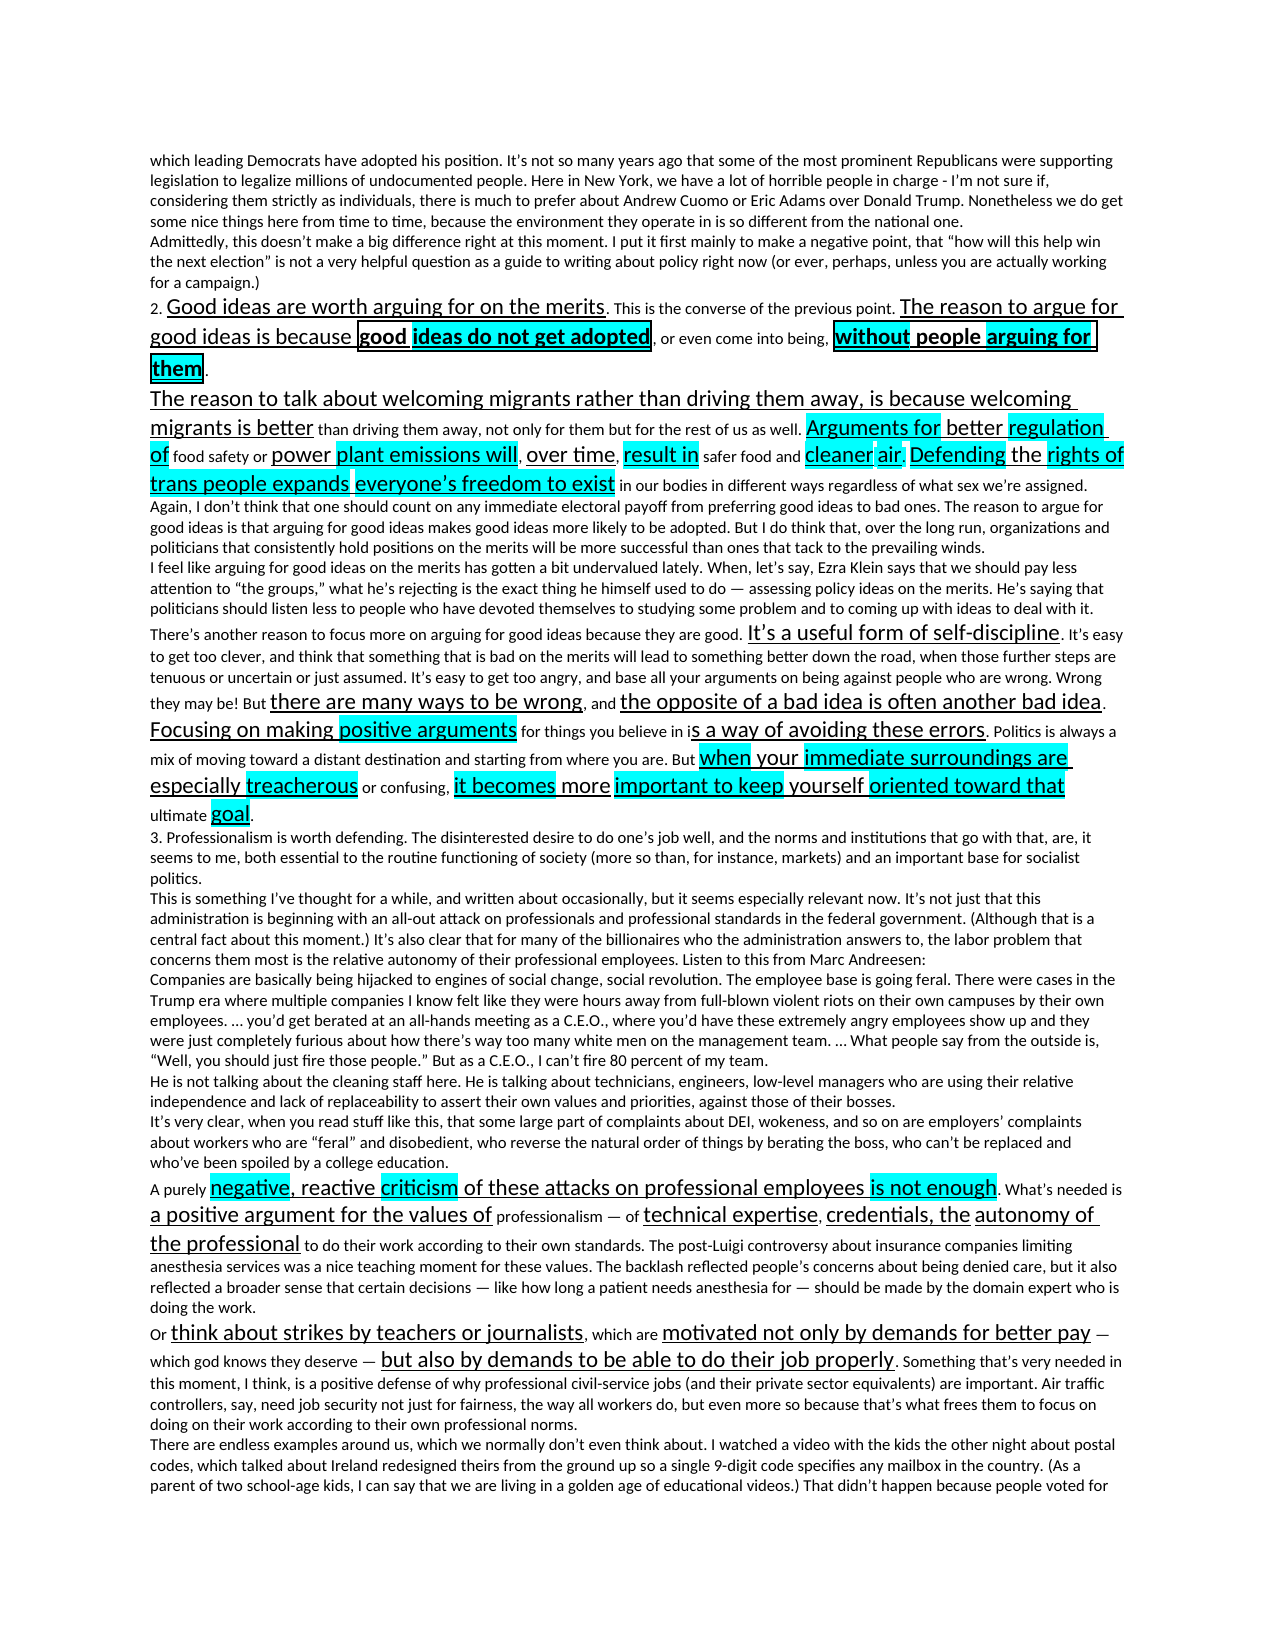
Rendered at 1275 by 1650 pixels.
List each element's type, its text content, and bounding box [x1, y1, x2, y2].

text Admittedly, this doesn’t make a big difference right at this moment. I put it first mainly to make a negative point, that “how will this help win the next election” is not a very helpful question as a guide to writing about policy right now (or ever, perhaps, unless you are actually working for a campaign.) [150, 231, 1125, 292]
text The reason to talk about welcoming migrants rather than driving them away, is because welcoming migrants is better than driving them away, not only for them but for the rest of us as well. Arguments for better regulation of food safety or power plant emissions will, over time, result in safer food and cleaner air. Defending the rights of trans people expands everyone’s freedom to exist in our bodies in different ways regardless of what sex we’re assigned. Again, I don’t think that one should count on any immediate electoral payoff from preferring good ideas to bad ones. The reason to argue for good ideas is that arguing for good ideas makes good ideas more likely to be adopted. But I do think that, over the long run, organizations and politicians that consistently hold positions on the merits will be more successful than ones that tack to the prevailing winds. [150, 384, 1125, 558]
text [150, 1434, 1125, 1496]
text It’s very clear, when you read stuff like this, that some large part of complaints about DEI, wokeness, and so on are employers’ complaints about workers who are “feral” and disobedient, who reverse the natural order of things by berating the boss, who can’t be replaced and who’ve been spoiled by a college education. [150, 1112, 1125, 1173]
text He is not talking about the cleaning staff here. He is talking about technicians, engineers, low-level managers who are using their relative independence and lack of replaceability to assert their own values and priorities, against those of their bosses. [150, 1071, 1125, 1112]
text There’s another reason to focus more on arguing for good ideas because they are good. It’s a useful form of self-discipline. It’s easy to get too clever, and think that something that is bad on the merits will lead to something better down the road, when those further steps are tenuous or uncertain or just assumed. It’s easy to get too angry, and base all your arguments on being against people who are wrong. Wrong they may be! But there are many ways to be wrong, and the opposite of a bad idea is often another bad idea. Focusing on making positive arguments for things you believe in is a way of avoiding these errors. Politics is always a mix of moving toward a distant destination and starting from where you are. But when your immediate surroundings are especially treacherous or confusing, it becomes more important to keep yourself oriented toward that ultimate goal. [150, 618, 1125, 827]
text 2. Good ideas are worth arguing for on the merits. This is the converse of the previous point. The reason to argue for good ideas is because good ideas do not get adopted, or even come into being, without people arguing for them. [150, 292, 1125, 384]
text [150, 150, 1125, 231]
text This is something I’ve thought for a while, and written about occasionally, but it seems especially relevant now. It’s not just that this administration is beginning with an all-out attack on professionals and professional standards in the federal government. (Although that is a central fact about this moment.) It’s also clear that for many of the billionaires who the administration answers to, the labor problem that concerns them most is the relative autonomy of their professional employees. Listen to this from Marc Andreesen: [150, 888, 1125, 969]
text Or think about strikes by teachers or journalists, which are motivated not only by demands for better pay — which god knows they deserve — but also by demands to be able to do their job properly. Something that’s very needed in this moment, I think, is a positive defense of why professional civil-service jobs (and their private sector equivalents) are important. Air traffic controllers, say, need job security not just for fairness, the way all workers do, but even more so because that’s what frees them to focus on doing on their work according to their own professional norms. [150, 1318, 1125, 1434]
text A purely negative, reactive criticism of these attacks on professional employees is not enough. What’s needed is a positive argument for the values of professionalism — of technical expertise, credentials, the autonomy of the professional to do their work according to their own standards. The post-Luigi controversy about insurance companies limiting anesthesia services was a nice teaching moment for these values. The backlash reflected people’s concerns about being denied care, but it also reflected a broader sense that certain decisions — like how long a patient needs anesthesia for — should be made by the domain expert who is doing the work. [150, 1173, 1125, 1318]
text I feel like arguing for good ideas on the merits has gotten a bit undervalued lately. When, let’s say, Ezra Klein says that we should pay less attention to “the groups,” what he’s rejecting is the exact thing he himself used to do — assessing policy ideas on the merits. He’s saying that politicians should listen less to people who have devoted themselves to studying some problem and to coming up with ideas to deal with it. [150, 558, 1125, 618]
text Companies are basically being hijacked to engines of social change, social revolution. The employee base is going feral. There were cases in the Trump era where multiple companies I know felt like they were hours away from full-blown violent riots on their own campuses by their own employees. … you’d get berated at an all-hands meeting as a C.E.O., where you’d have these extremely angry employees show up and they were just completely furious about how there’s way too many white men on the management team. … What people say from the outside is, “Well, you should just fire those people.” But as a C.E.O., I can’t fire 80 percent of my team. [150, 969, 1125, 1071]
text 3. Professionalism is worth defending. The disinterested desire to do one’s job well, and the norms and institutions that go with that, are, it seems to me, both essential to the routine functioning of society (more so than, for instance, markets) and an important base for socialist politics. [150, 827, 1125, 888]
